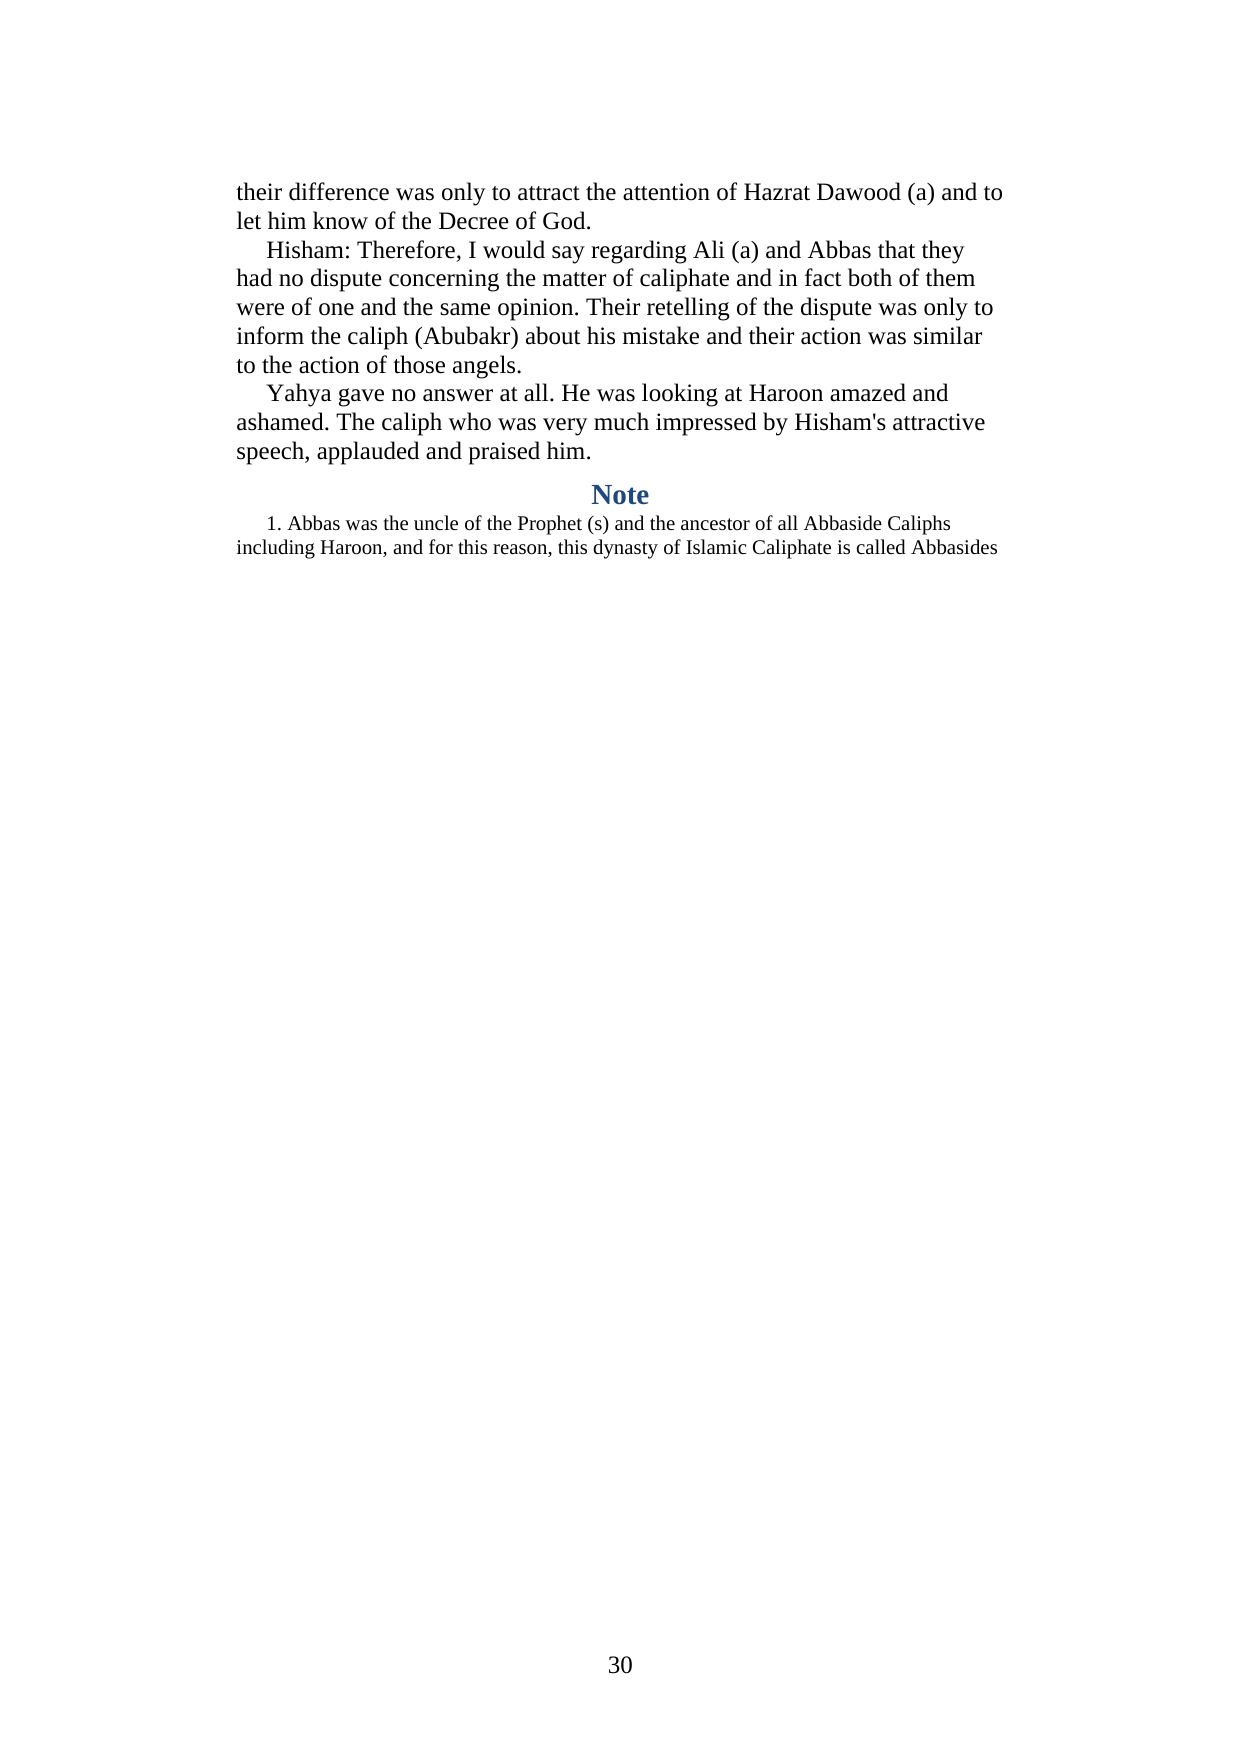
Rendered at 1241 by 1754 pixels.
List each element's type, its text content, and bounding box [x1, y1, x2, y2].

text 1. Abbas was the uncle of the Prophet (s) and the ancestor of all Abbaside Caliphs including Haroon, and for this reason, this dynasty of Islamic Caliphate is called Abbasides [236, 511, 1004, 559]
subtitle Note [236, 477, 1004, 511]
text Hisham: Therefore, I would say regarding Ali (a) and Abbas that they had no dispute concerning the matter of caliphate and in fact both of them were of one and the same opinion. Their retelling of the dispute was only to inform the caliph (Abubakr) about his mistake and their action was similar to the action of those angels. [236, 235, 1004, 378]
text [236, 177, 1004, 235]
text Yahya gave no answer at all. He was looking at Haroon amazed and ashamed. The caliph who was very much impressed by Hisham's attractive speech, applauded and praised him. [236, 378, 1004, 465]
